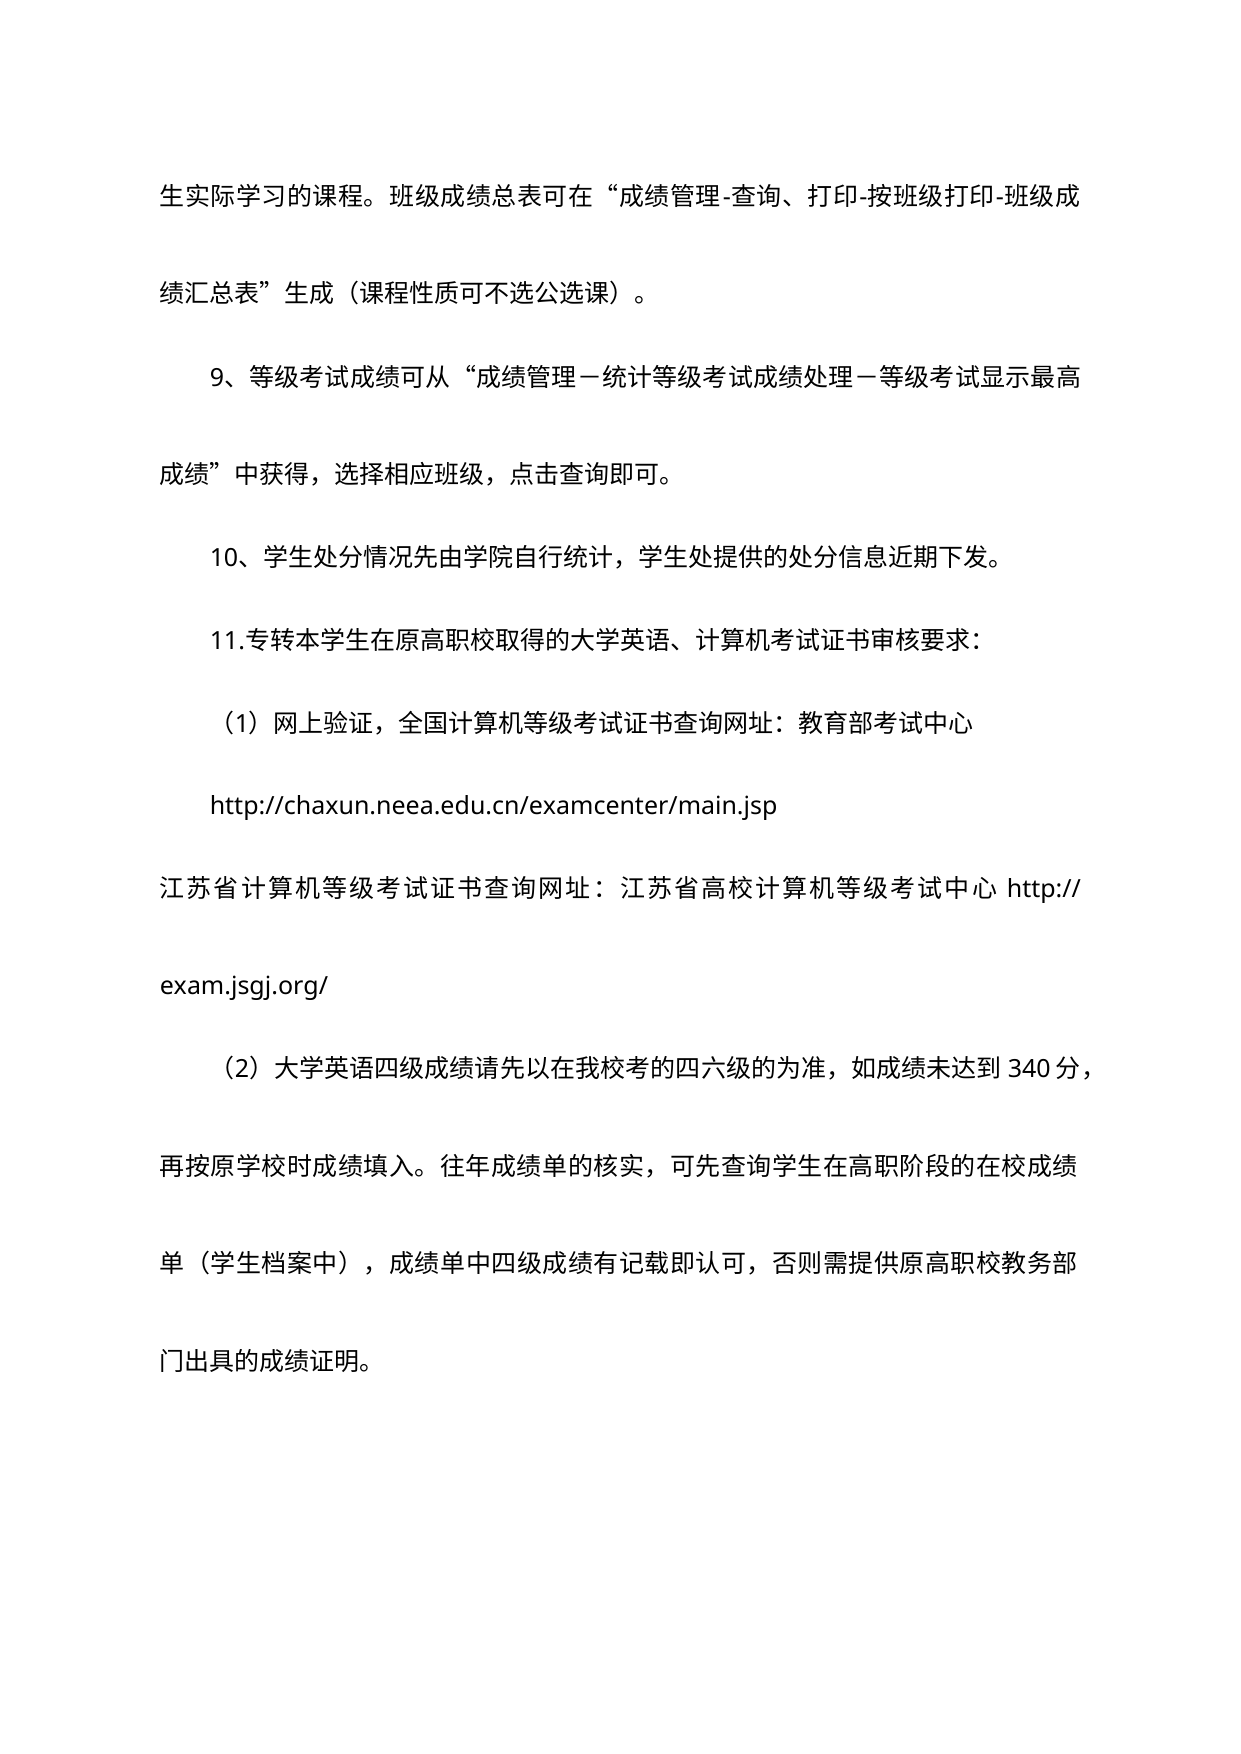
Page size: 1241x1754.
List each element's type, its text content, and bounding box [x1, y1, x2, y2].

text 江苏省计算机等级考试证书查询网址：江苏省高校计算机等级考试中心http://exam.jsgj.org/ [159, 854, 1081, 1017]
text 10、学生处分情况先由学院自行统计，学生处提供的处分信息近期下发。 [159, 523, 1081, 588]
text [159, 162, 1081, 324]
text 11.专转本学生在原高职校取得的大学英语、计算机考试证书审核要求： [159, 606, 1081, 671]
text 9、等级考试成绩可从“成绩管理－统计等级考试成绩处理－等级考试显示最高成绩”中获得，选择相应班级，点击查询即可。 [159, 343, 1081, 505]
text http://chaxun.neea.edu.cn/examcenter/main.jsp [159, 773, 1081, 838]
text （2）大学英语四级成绩请先以在我校考的四六级的为准，如成绩未达到340分，再按原学校时成绩填入。往年成绩单的核实，可先查询学生在高职阶段的在校成绩单（学生档案中），成绩单中四级成绩有记载即认可，否则需提供原高职校教务部门出具的成绩证明。 [159, 1034, 1081, 1392]
text （1）网上验证，全国计算机等级考试证书查询网址：教育部考试中心 [159, 689, 1081, 754]
